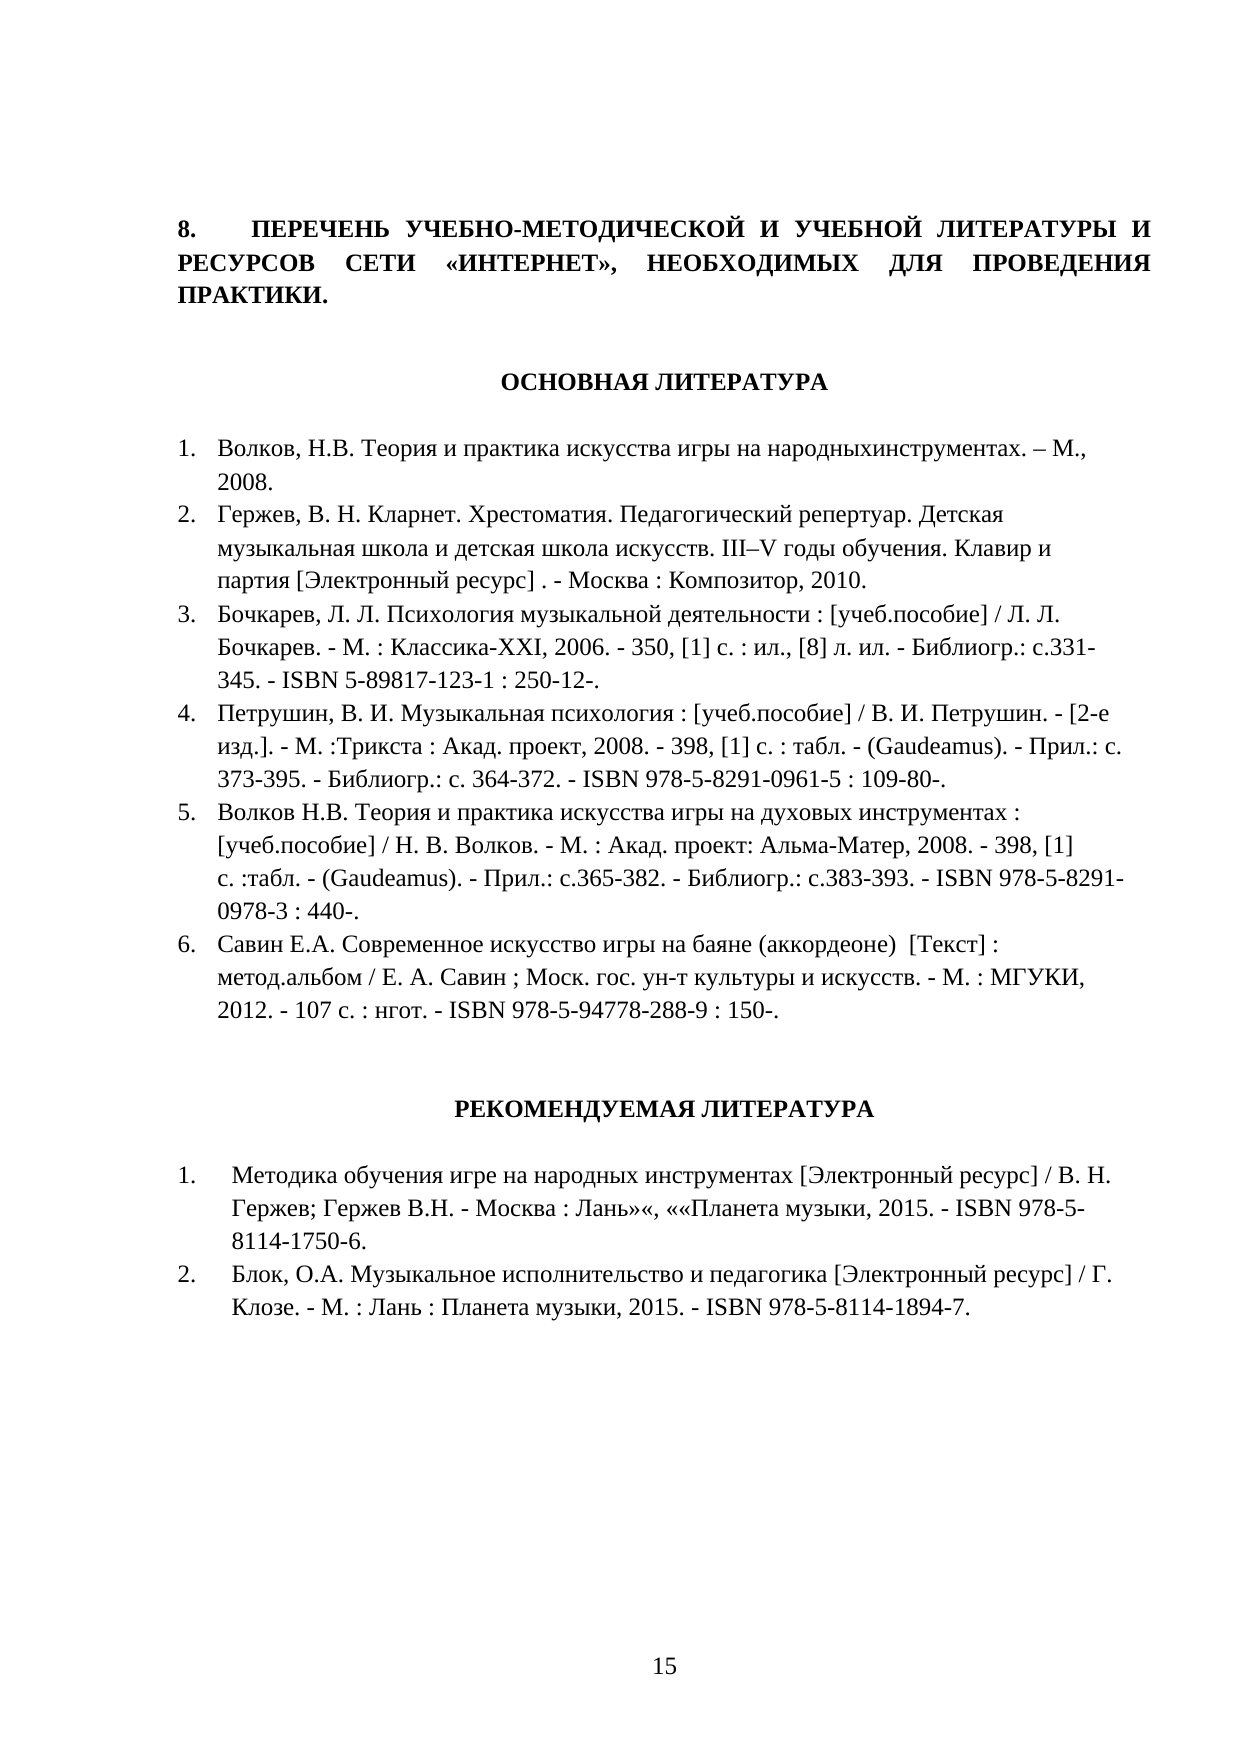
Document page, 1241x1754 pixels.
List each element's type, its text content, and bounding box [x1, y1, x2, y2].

table_cell Гержев, В. Н. Кларнет. Хрестоматия. Педагогический репертуар. Детская музыкальная школа и детская школа искусств. III–V годы обучения. Клавир и партия [Электронный ресурс] . - Москва : Композитор, 2010. [206, 500, 1140, 599]
table_header [166, 1160, 220, 1259]
table_cell Бочкарев, Л. Л. Психология музыкальной деятельности : [учеб.пособие] / Л. Л. Бочкарев. - М. : Классика-ХХI, 2006. - 350, [1] с. : ил., [8] л. ил. - Библиогр.: с.331-345. - ISBN 5-89817-123-1 : 250-12-. [206, 599, 1140, 698]
table_header Волков, Н.В. Теория и практика искусства игры на народныхинструментах. – М., 2008. [206, 434, 1140, 499]
table_cell [166, 797, 206, 929]
table_header Методика обучения игре на народных инструментах [Электронный ресурс] / В. Н. Гержев; Гержев В.Н. - Москва : Лань»«, ««Планета музыки, 2015. - ISBN 978-5-8114-1750-6. [220, 1160, 1140, 1259]
table_cell [166, 500, 206, 599]
table_cell [166, 929, 206, 1028]
table_cell Савин Е.А. Современное искусство игры на баяне (аккордеоне) [Текст] : метод.альбом / Е. А. Савин ; Моск. гос. ун-т культуры и искусств. - М. : МГУКИ, 2012. - 107 с. : нгот. - ISBN 978-5-94778-288-9 : 150-. [206, 929, 1140, 1028]
table_header [166, 434, 206, 499]
table_cell Петрушин, В. И. Музыкальная психология : [учеб.пособие] / В. И. Петрушин. - [2-е изд.]. - М. :Трикста : Акад. проект, 2008. - 398, [1] с. : табл. - (Gaudeamus). - Прил.: с. 373-395. - Библиогр.: с. 364-372. - ISBN 978-5-8291-0961-5 : 109-80-. [206, 698, 1140, 797]
table_cell [166, 599, 206, 698]
table_cell [166, 1259, 220, 1325]
table_cell [166, 698, 206, 797]
text РЕКОМЕНДУЕМАЯ ЛИТЕРАТУРА [177, 1094, 1152, 1123]
table_cell Блок, О.А. Музыкальное исполнительство и педагогика [Электронный ресурс] / Г. Клозе. - М. : Лань : Планета музыки, 2015. - ISBN 978-5-8114-1894-7. [220, 1259, 1140, 1325]
table_cell Волков Н.В. Теория и практика искусства игры на духовых инструментах : [учеб.пособие] / Н. В. Волков. - М. : Акад. проект: Альма-Матер, 2008. - 398, [1] с. :табл. - (Gaudeamus). - Прил.: с.365-382. - Библиогр.: с.383-393. - ISBN 978-5-8291-0978-3 : 440-. [206, 797, 1140, 929]
text ОСНОВНАЯ ЛИТЕРАТУРА [177, 367, 1152, 396]
subtitle ПЕРЕЧЕНЬ УЧЕБНО-МЕТОДИЧЕСКОЙ И УЧЕБНОЙ ЛИТЕРАТУРЫ И РЕСУРСОВ СЕТИ «ИНТЕРНЕТ», НЕОБХОДИМЫХ ДЛЯ ПРОВЕДЕНИЯ ПРАКТИКИ. [177, 214, 1152, 309]
